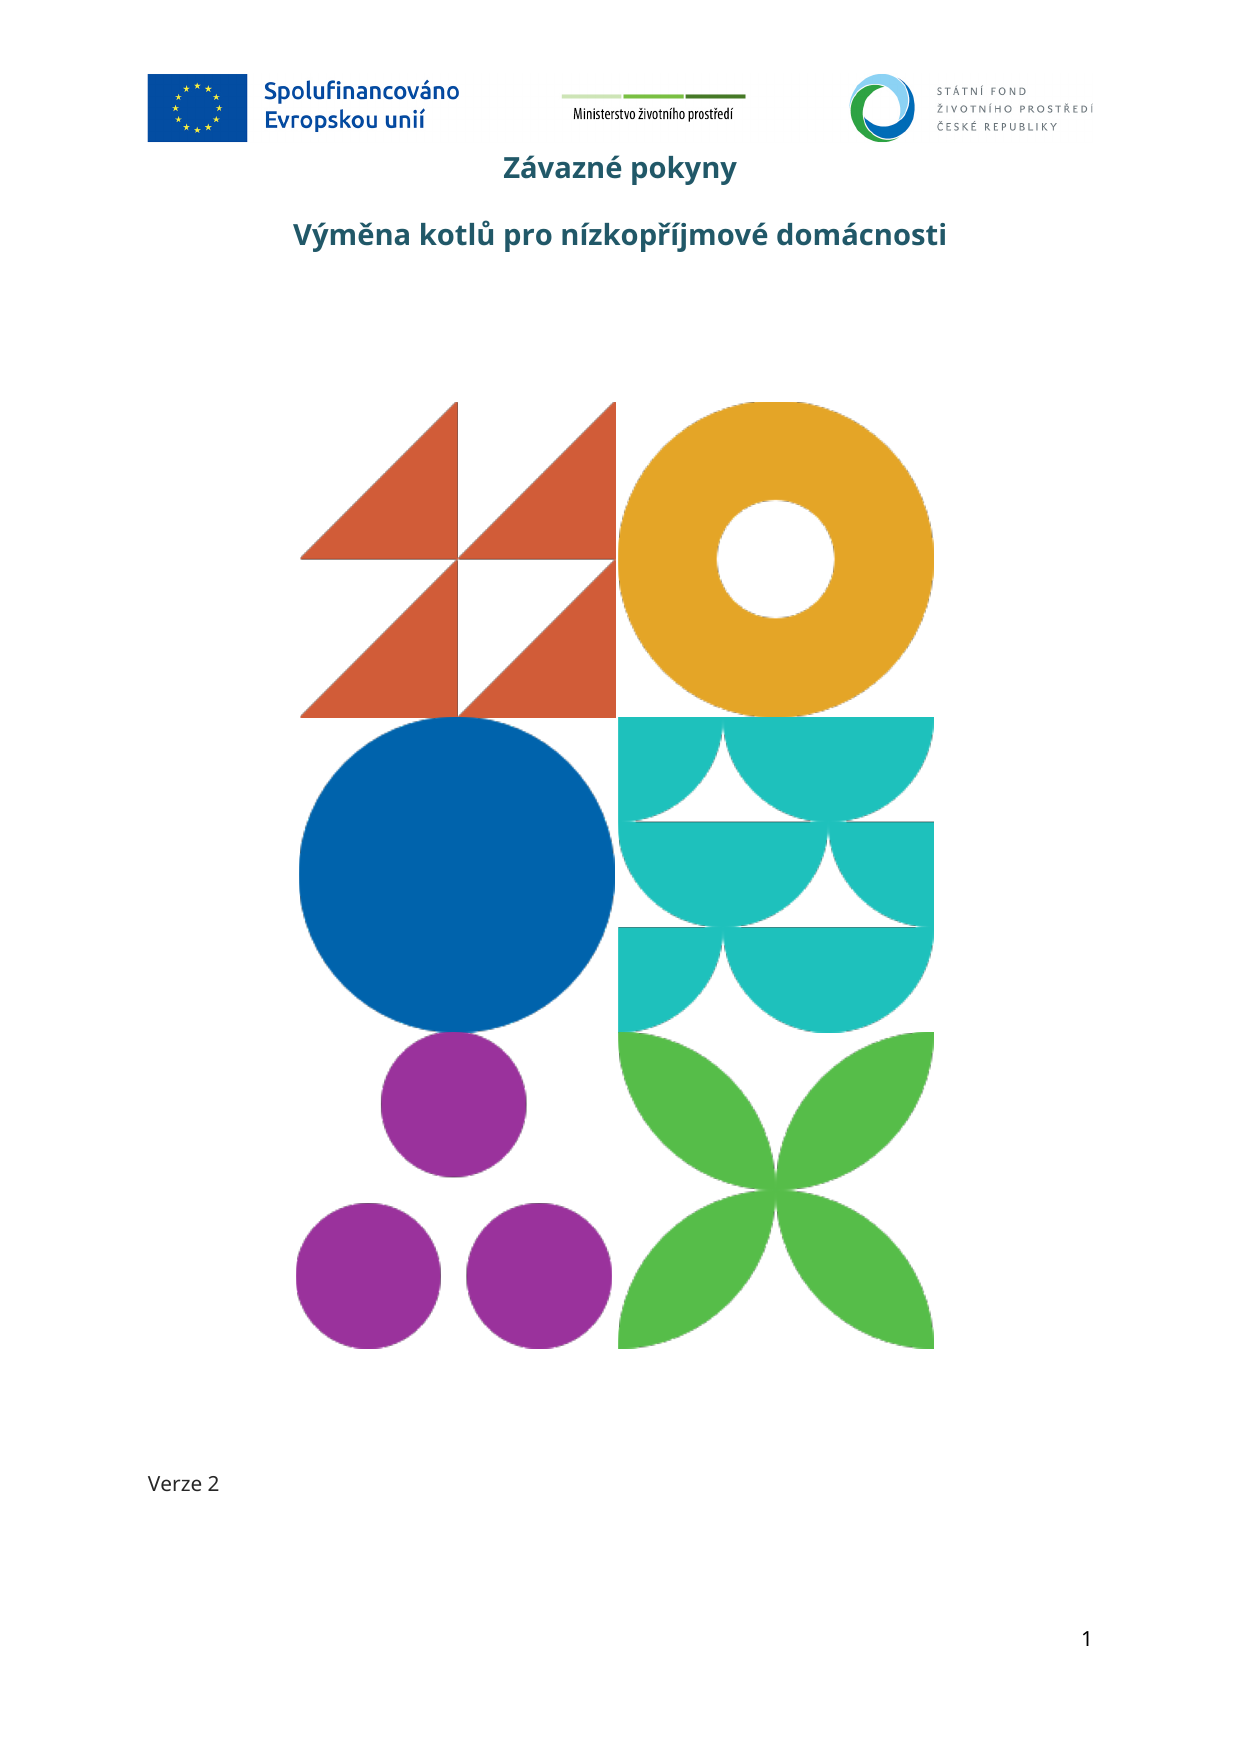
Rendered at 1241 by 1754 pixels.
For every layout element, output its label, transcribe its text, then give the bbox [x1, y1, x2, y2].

text Závazné pokyny [148, 148, 1093, 187]
picture [147, 73, 1093, 143]
picture [296, 402, 616, 1349]
text Verze 2 [148, 1469, 1093, 1498]
picture [618, 402, 934, 1349]
text Výměna kotlů pro nízkopříjmové domácnosti [148, 214, 1093, 254]
